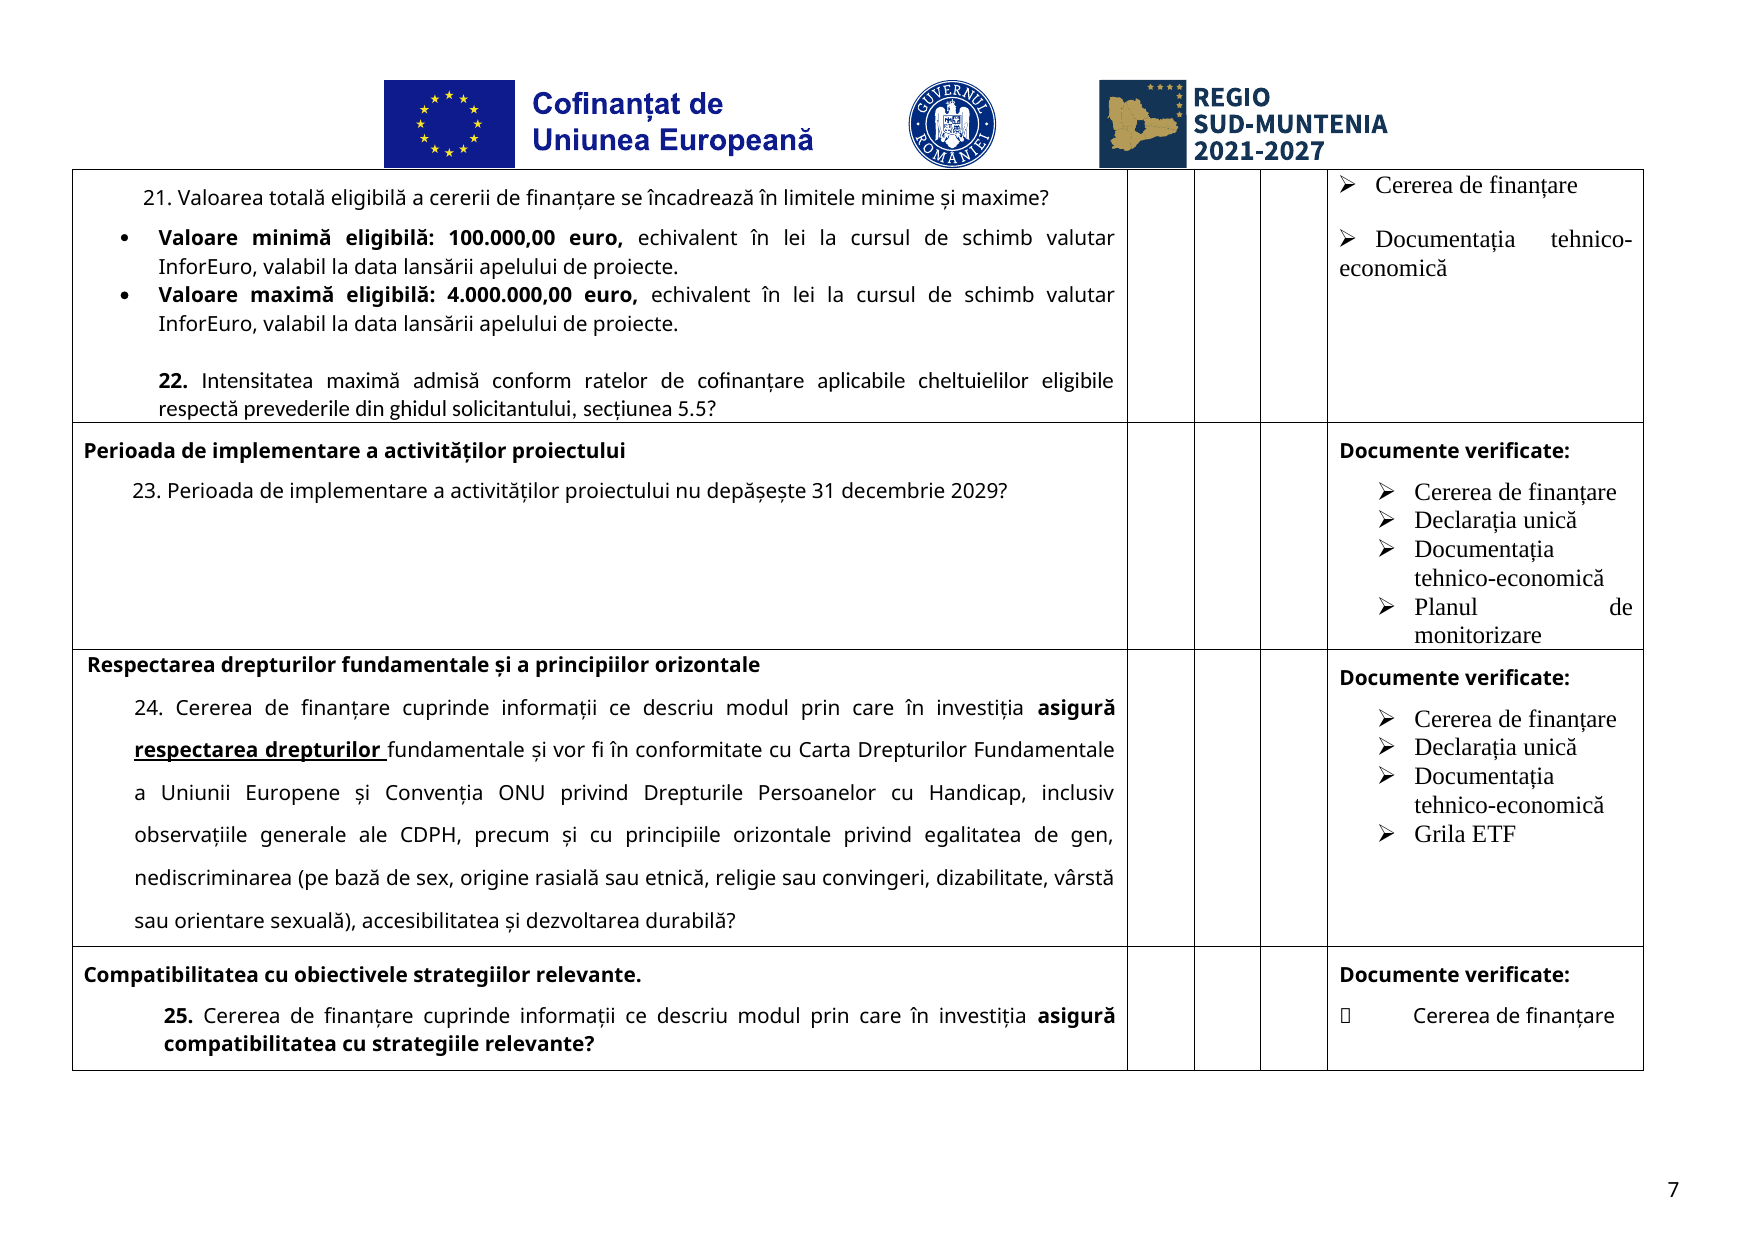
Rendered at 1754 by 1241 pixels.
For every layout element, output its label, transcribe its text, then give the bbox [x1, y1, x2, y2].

table_cell [1261, 170, 1327, 422]
table_cell Documente verificate: Cererea de finanțare Declarația unică Documentația tehnico-economică Grila ETF [1328, 650, 1643, 946]
table_cell [1195, 170, 1260, 422]
table_cell [1128, 423, 1194, 649]
table_cell [1128, 170, 1194, 422]
table_cell [1195, 947, 1260, 1070]
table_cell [73, 170, 1127, 422]
table_cell [1128, 650, 1194, 946]
table_cell Documente verificate: Cererea de finanțare Declarația unică Documentația tehnico-economică Planul de monitorizare [1328, 423, 1643, 649]
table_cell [1328, 947, 1643, 1070]
table_cell Respectarea drepturilor fundamentale și a principiilor orizontale 24. Cererea de finanțare cuprinde informații ce descriu modul prin care în investiția asigură respectarea drepturilor fundamentale și vor fi în conformitate cu Carta Drepturilor Fundamentale a Uniunii Europene și Convenția ONU privind Drepturile Persoanelor cu Handicap, inclusiv observațiile generale ale CDPH, precum și cu principiile orizontale privind egalitatea de gen, nediscriminarea (pe bază de sex, origine rasială sau etnică, religie sau convingeri, dizabilitate, vârstă sau orientare sexuală), accesibilitatea și dezvoltarea durabilă? [73, 650, 1127, 946]
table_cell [73, 947, 1127, 1070]
table_cell [1195, 423, 1260, 649]
table_cell [1261, 650, 1327, 946]
table_cell [1261, 947, 1327, 1070]
table_cell [1128, 947, 1194, 1070]
table_cell [1261, 423, 1327, 649]
table_cell Perioada de implementare a activităților proiectului 23. Perioada de implementare a activităților proiectului nu depășește 31 decembrie 2029? [73, 423, 1127, 649]
table_cell [1195, 650, 1260, 946]
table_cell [1328, 170, 1643, 422]
